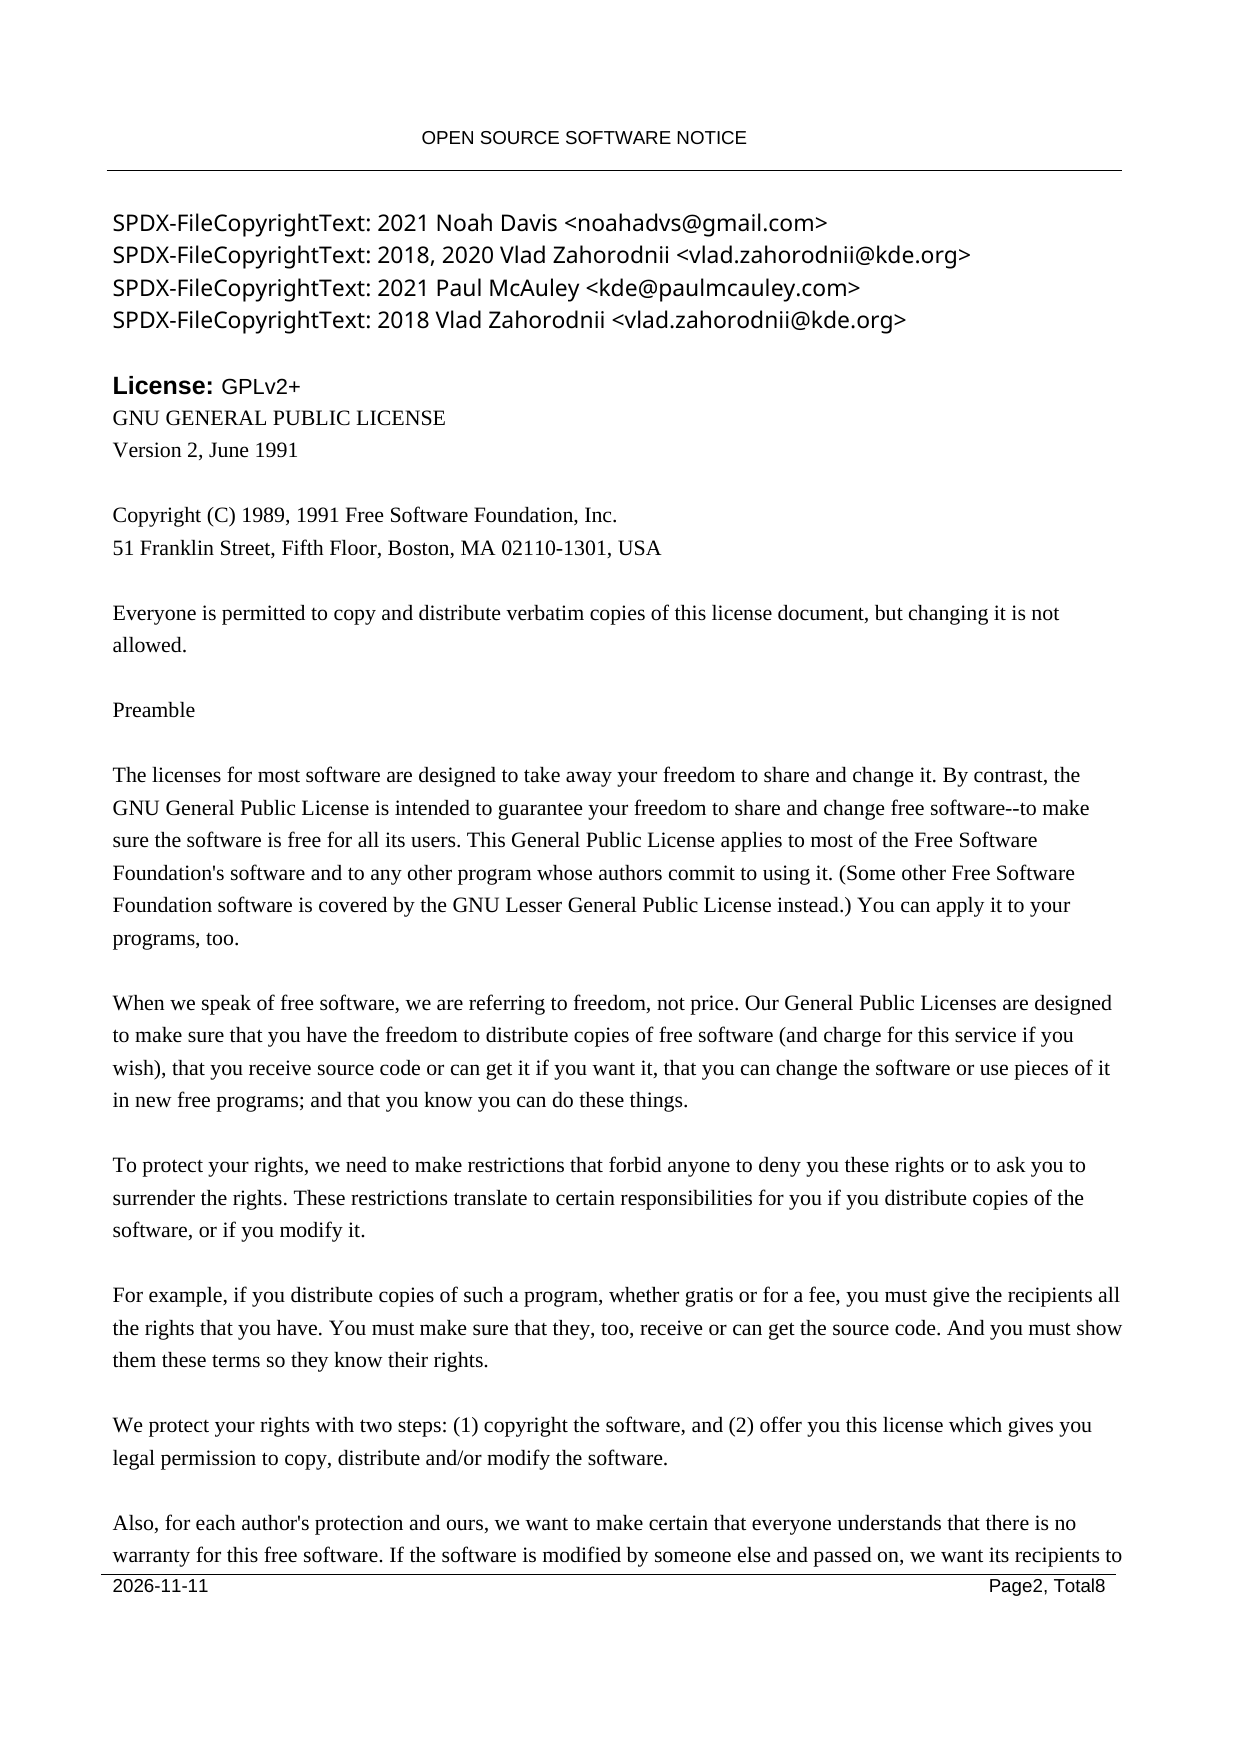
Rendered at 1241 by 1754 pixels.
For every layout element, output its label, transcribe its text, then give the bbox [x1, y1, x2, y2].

text License: GPLv2+ [112, 369, 1128, 401]
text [112, 401, 1128, 1571]
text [112, 206, 1128, 369]
